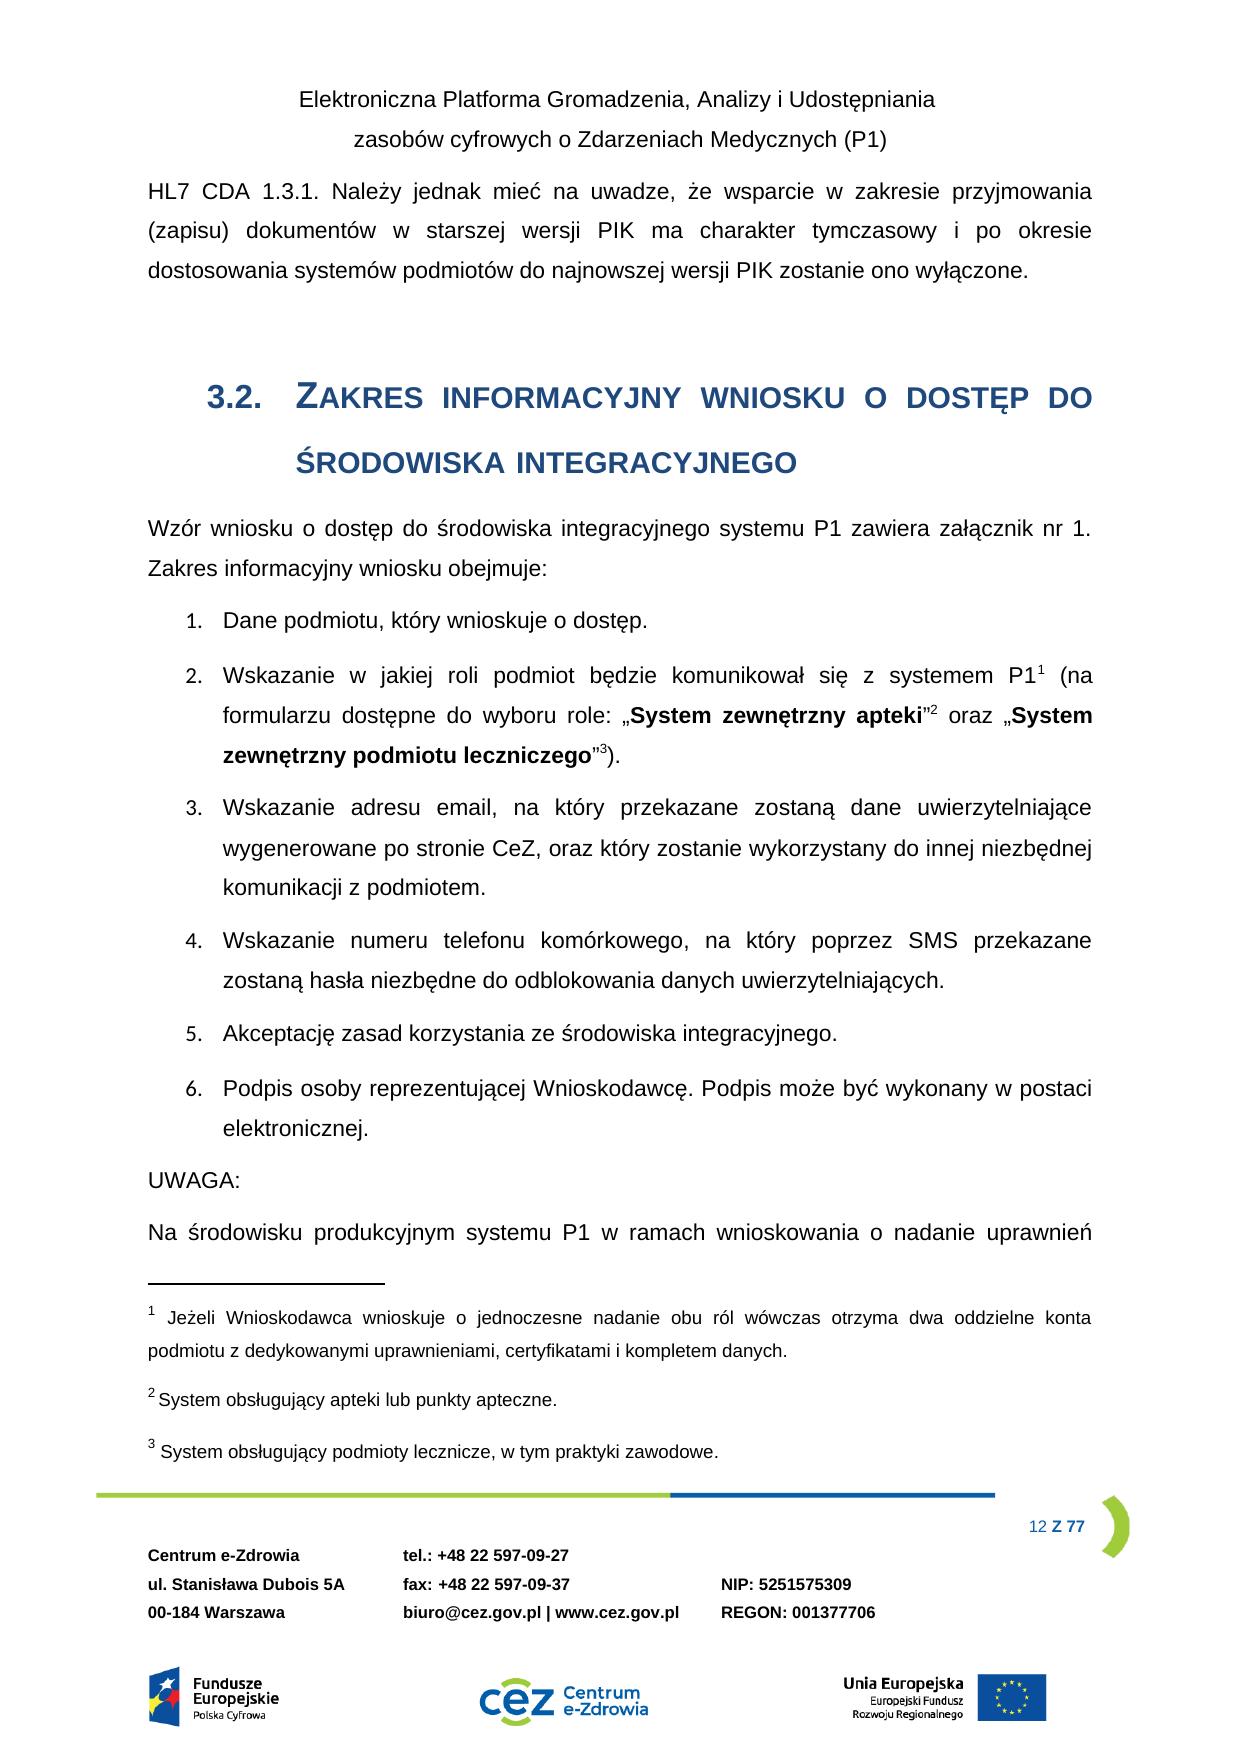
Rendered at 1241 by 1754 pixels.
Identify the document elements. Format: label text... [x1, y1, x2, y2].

text Wzór wniosku o dostęp do środowiska integracyjnego systemu P1 zawiera załącznik nr 1. Zakres informacyjny wniosku obejmuje: [148, 515, 1093, 581]
picture [477, 1678, 649, 1726]
picture [142, 1663, 285, 1729]
picture [1101, 1495, 1130, 1558]
text UWAGA: [148, 1167, 1093, 1193]
text Wskazanie adresu email, na który przekazane zostaną dane uwierzytelniające wygenerowane po stronie CeZ, oraz który zostanie wykorzystany do innej niezbędnej komunikacji z podmiotem. [185, 793, 1093, 901]
text Dane podmiotu, który wnioskuje o dostęp. [185, 606, 1093, 634]
picture [835, 1672, 1055, 1722]
text Wskazanie numeru telefonu komórkowego, na który poprzez SMS przekazane zostaną hasła niezbędne do odblokowania danych uwierzytelniających. [185, 926, 1093, 994]
subtitle Zakres informacyjny wniosku o dostęp do środowiska integracyjnego [207, 373, 1093, 481]
text Podpis osoby reprezentującej Wnioskodawcę. Podpis może być wykonany w postaci elektronicznej. [185, 1074, 1093, 1141]
text Akceptację zasad korzystania ze środowiska integracyjnego. [185, 1019, 1093, 1047]
text Wskazanie w jakiej roli podmiot będzie komunikował się z systemem P1 (na formularzu dostępne do wyboru role: „System zewnętrzny apteki” oraz „System zewnętrzny podmiotu leczniczego”). [185, 661, 1093, 768]
